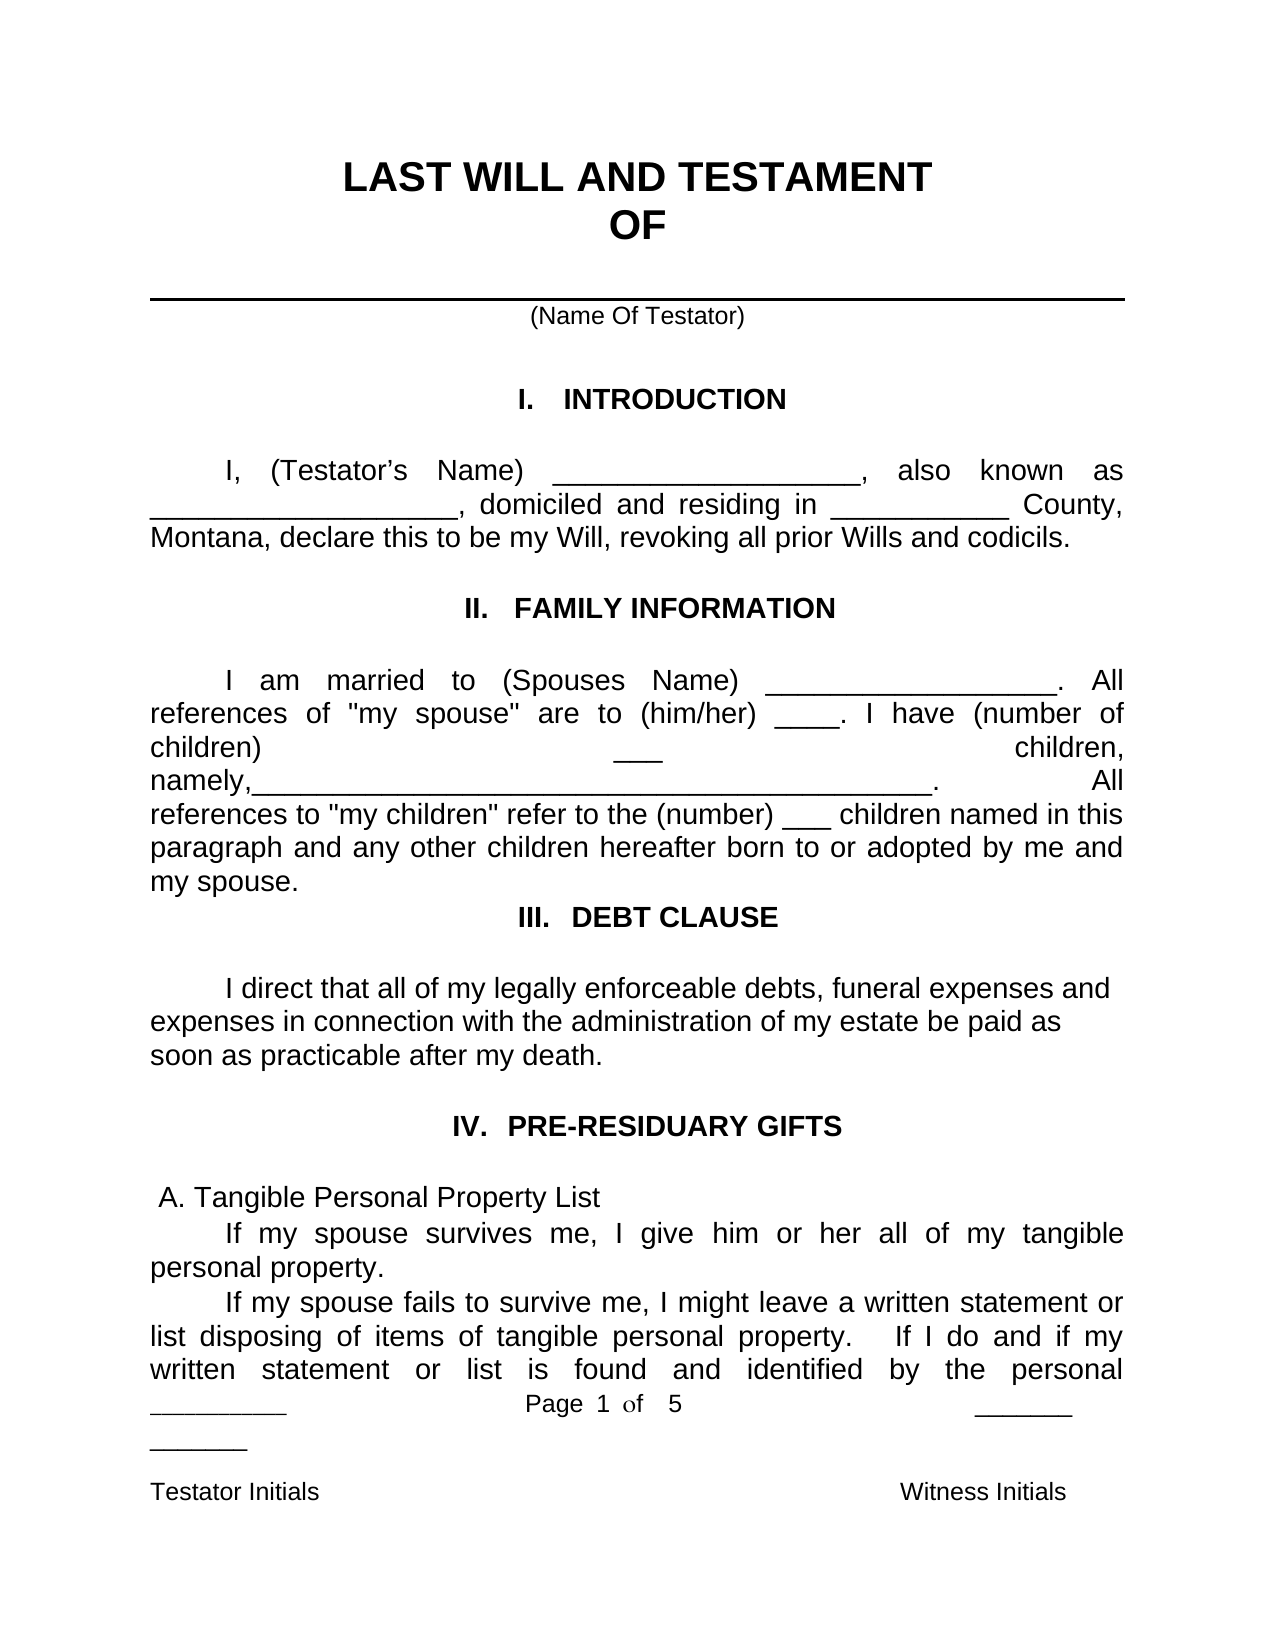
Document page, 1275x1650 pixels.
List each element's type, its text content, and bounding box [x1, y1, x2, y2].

list PRE-RESIDUARY GIFTS [187, 1109, 1125, 1143]
text LAST WILL AND TESTAMENT [150, 152, 1125, 200]
text I am married to (Spouses Name) __________________. All references of "my spouse" are to (him/her) ____. I have (number of children) ___ children, namely,__________________________________________. All references to "my children" refer to the (number) ___ children named in this paragraph and any other children hereafter born to or adopted by me and my spouse. [150, 663, 1125, 897]
list INTRODUCTION [187, 382, 1125, 415]
text I, (Testator’s Name) ___________________, also known as ___________________, domiciled and residing in ___________ County, Montana, declare this to be my Will, revoking all prior Wills and codicils. [150, 453, 1125, 554]
list DEBT CLAUSE [187, 899, 1125, 933]
text OF [150, 200, 1125, 248]
list FAMILY INFORMATION [187, 591, 1125, 625]
text A. Tangible Personal Property List [150, 1180, 1125, 1214]
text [150, 1285, 1125, 1386]
text If my spouse survives me, I give all of my tangible personal property. [150, 1216, 1125, 1283]
text (Name Of Testator) [150, 301, 1125, 330]
text I direct that all of my legally enforceable debts, funeral expenses and expenses in connection with the administration of my estate be paid as soon as practicable after my death. [150, 971, 1125, 1071]
